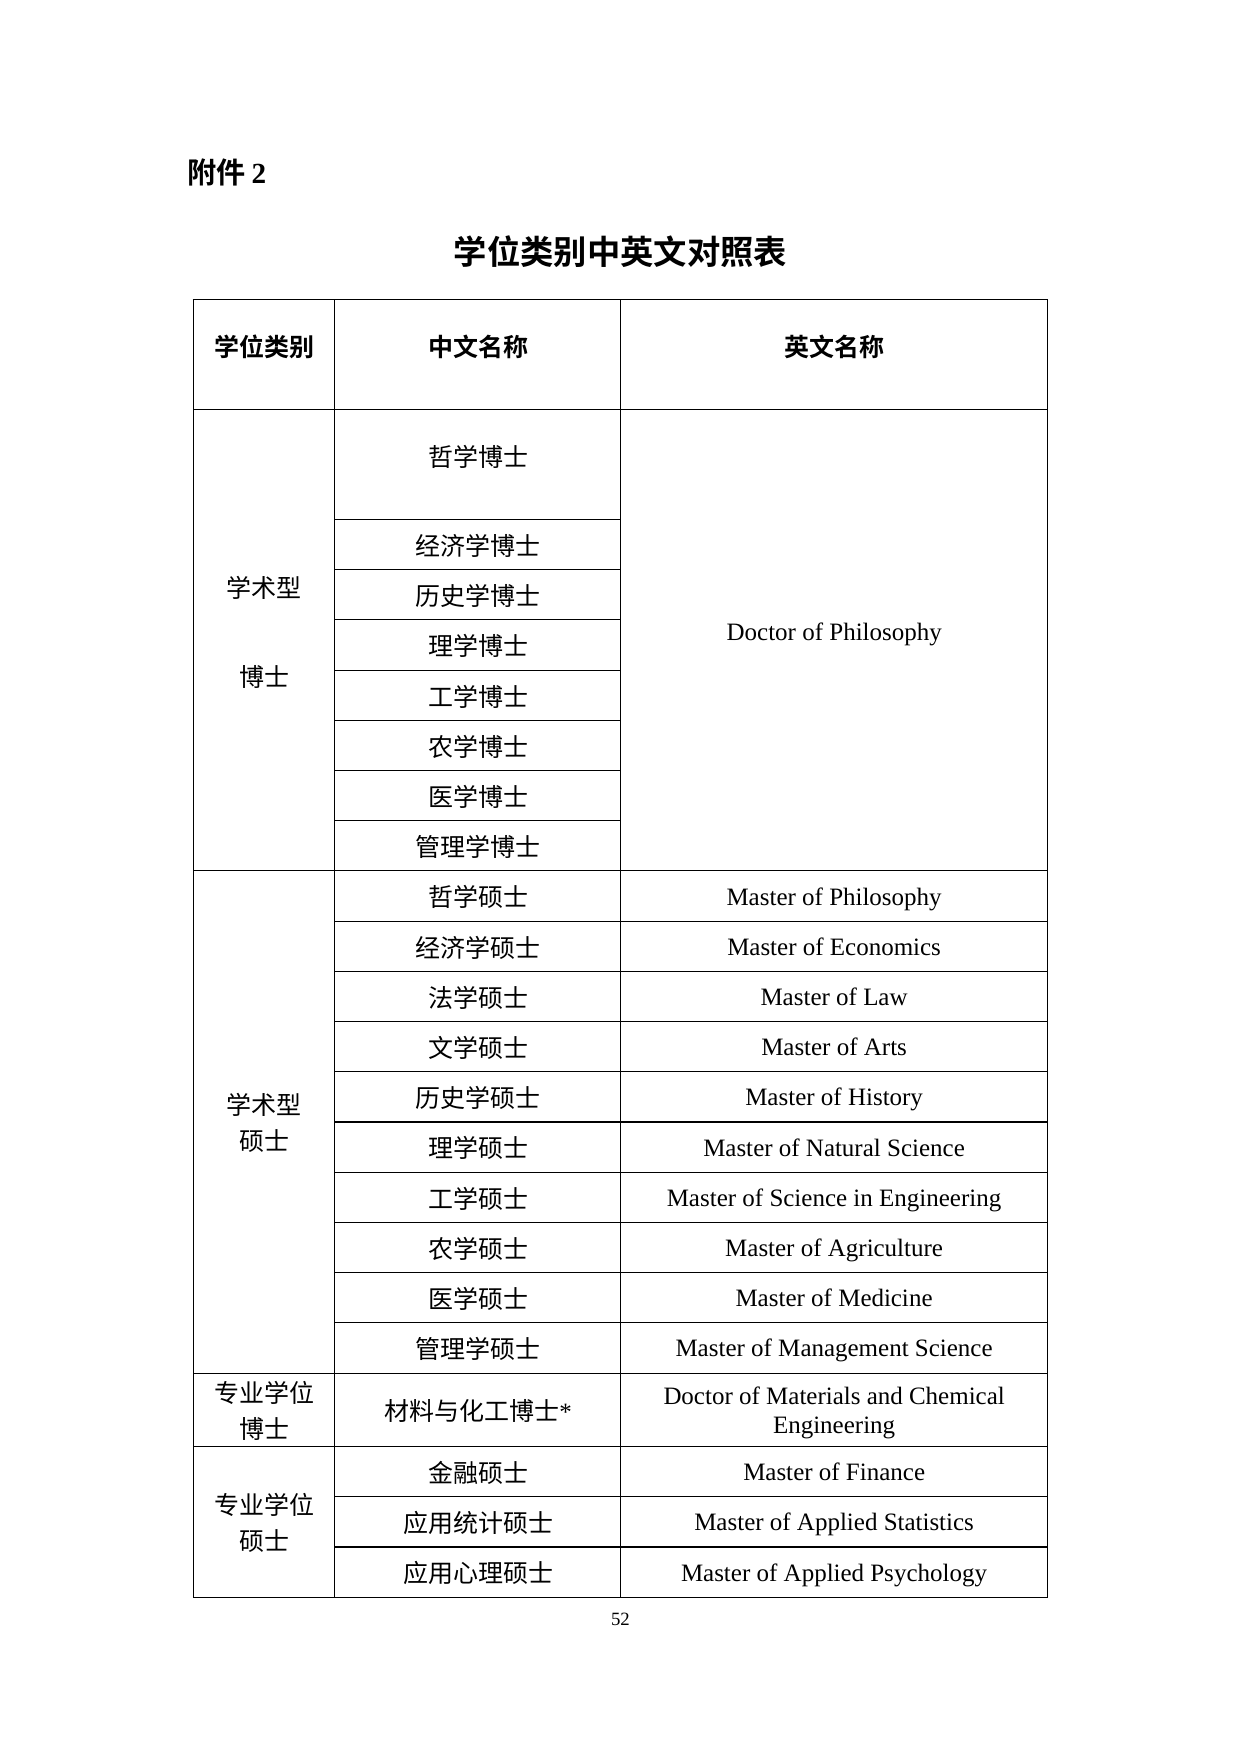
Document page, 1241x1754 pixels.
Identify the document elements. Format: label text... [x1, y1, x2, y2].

table_cell 工学博士 [335, 671, 620, 720]
table_cell 历史学硕士 [335, 1072, 620, 1121]
table_cell 应用统计硕士 [335, 1497, 620, 1546]
table_header 学位类别 [194, 300, 334, 409]
table_cell 理学博士 [335, 620, 620, 669]
table_header 英文名称 [621, 300, 1047, 409]
table_cell Master of Finance [621, 1447, 1047, 1496]
table_cell Doctor of Materials and Chemical Engineering [621, 1374, 1047, 1446]
table_cell 农学硕士 [335, 1223, 620, 1272]
table_cell 管理学博士 [335, 821, 620, 870]
table_cell 理学硕士 [335, 1123, 620, 1172]
table_cell 医学硕士 [335, 1273, 620, 1322]
table_cell Master of Medicine [621, 1273, 1047, 1322]
table_cell 哲学硕士 [335, 871, 620, 921]
text 附件2 [187, 150, 1053, 192]
table_header 中文名称 [335, 300, 620, 409]
table_cell 金融硕士 [335, 1447, 620, 1496]
table_cell 医学博士 [335, 771, 620, 820]
table_cell Master of Natural Science [621, 1123, 1047, 1172]
table_cell Master of Economics [621, 922, 1047, 971]
table_cell Master of Science in Engineering [621, 1173, 1047, 1222]
table_cell 经济学博士 [335, 520, 620, 569]
table_cell Doctor of Philosophy [621, 410, 1047, 870]
table_cell Master of Management Science [621, 1323, 1047, 1372]
table_cell 经济学硕士 [335, 922, 620, 971]
table_cell Master of Agriculture [621, 1223, 1047, 1272]
table_cell Master of Philosophy [621, 871, 1047, 921]
table_cell Master of History [621, 1072, 1047, 1121]
table_cell 学术型 博士 [194, 410, 334, 870]
table_cell Master of Law [621, 972, 1047, 1021]
table_cell Master of Applied Psychology [621, 1548, 1047, 1597]
table_cell 管理学硕士 [335, 1323, 620, 1372]
table_cell 法学硕士 [335, 972, 620, 1021]
table_cell 哲学博士 [335, 410, 620, 519]
table_cell 应用心理硕士 [335, 1548, 620, 1597]
text 学位类别中英文对照表 [187, 226, 1053, 274]
table_cell 工学硕士 [335, 1173, 620, 1222]
table_cell Master of Arts [621, 1022, 1047, 1071]
table_cell 学术型 硕士 [194, 871, 334, 1372]
table_cell 专业学位 硕士 [194, 1447, 334, 1597]
table_cell Master of Applied Statistics [621, 1497, 1047, 1546]
table_cell 文学硕士 [335, 1022, 620, 1071]
table_cell 农学博士 [335, 721, 620, 770]
table_cell 专业学位 博士 [194, 1374, 334, 1446]
table_cell 材料与化工博士* [335, 1374, 620, 1446]
table_cell 历史学博士 [335, 570, 620, 619]
